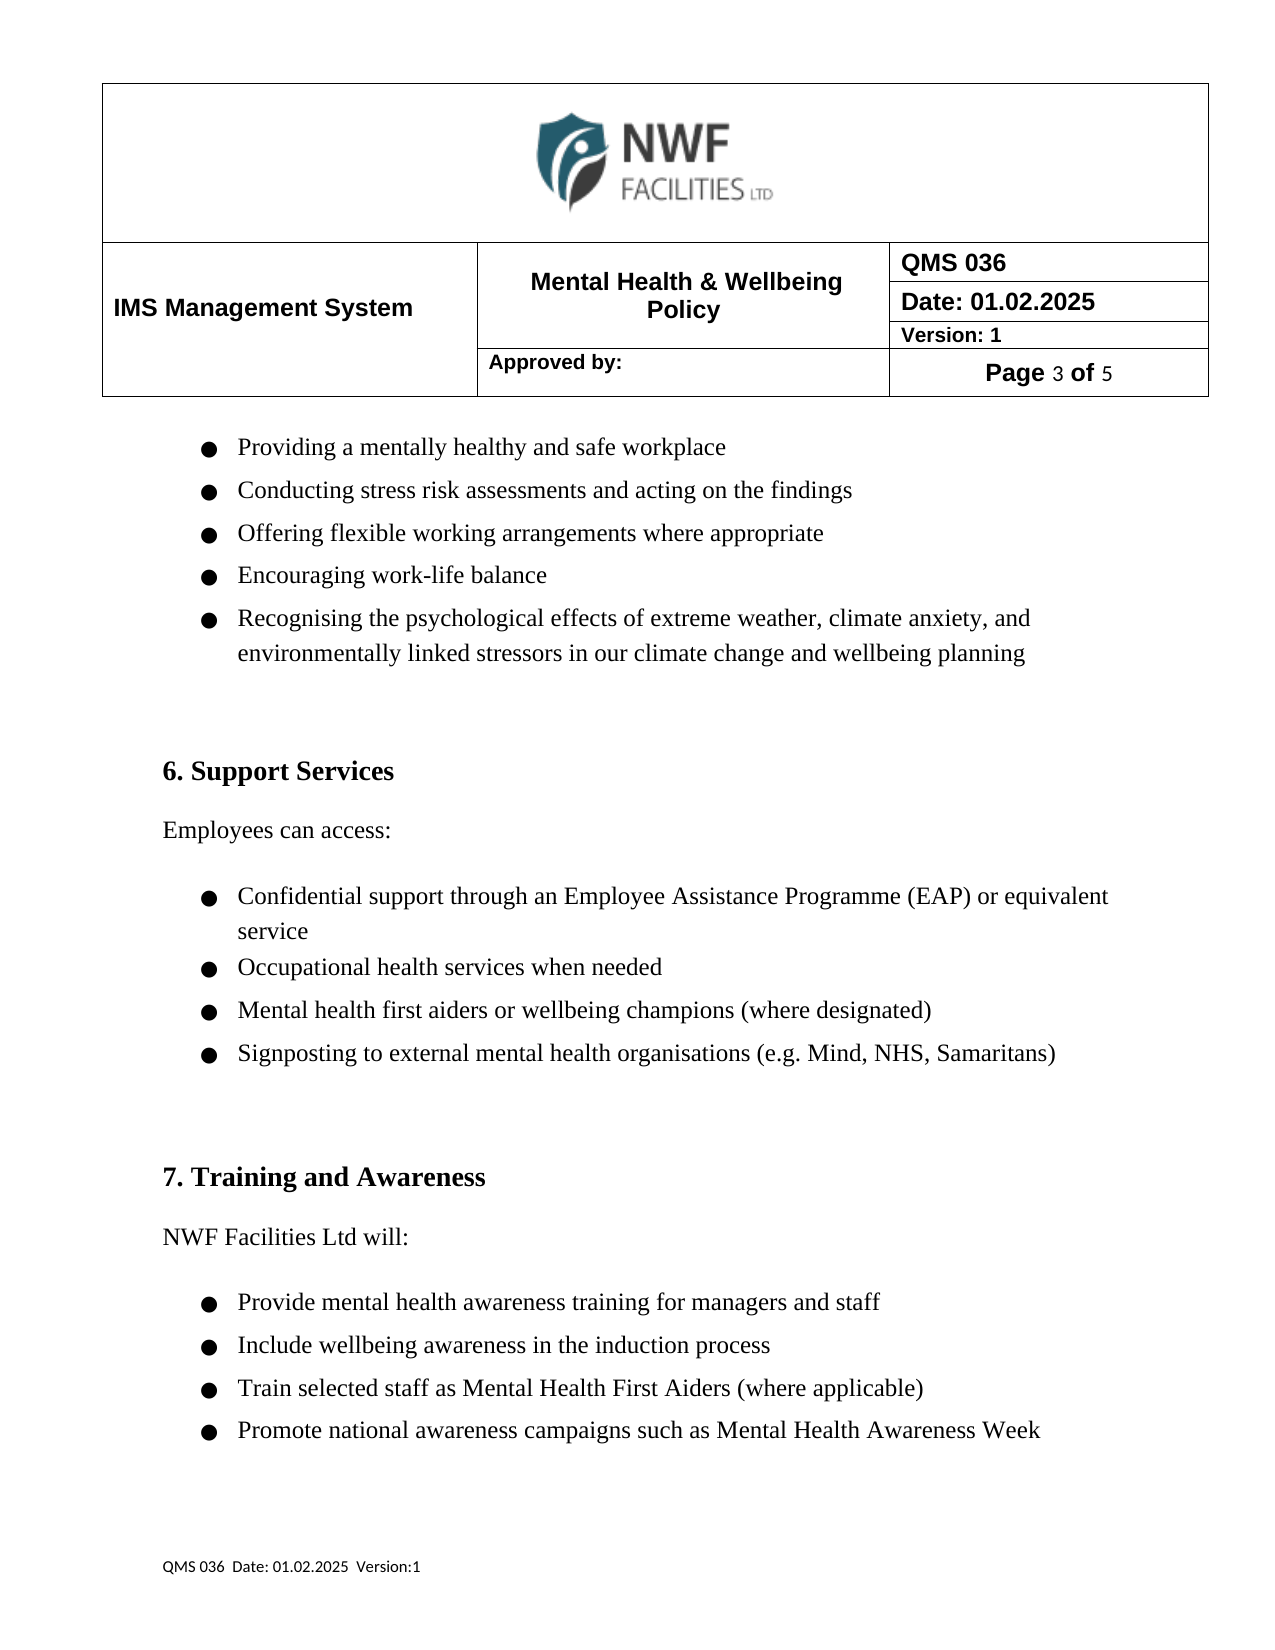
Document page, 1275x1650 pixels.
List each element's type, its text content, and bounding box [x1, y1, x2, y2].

list Promote national awareness campaigns such as Mental Health Awareness Week [200, 1408, 1152, 1451]
list Occupational health services when needed [200, 945, 1152, 988]
picture [518, 84, 792, 242]
list Confidential support through an Employee Assistance Programme (EAP) or equivalent service [200, 873, 1152, 945]
text Employees can access: [162, 816, 1152, 844]
list Include wellbeing awareness in the induction process [200, 1322, 1152, 1365]
text 7. Training and Awareness [162, 1160, 1152, 1193]
text 6. Support Services [162, 754, 1152, 786]
text NWF Facilities Ltd will: [162, 1222, 1152, 1251]
list Offering flexible working arrangements where appropriate [200, 510, 1152, 553]
list Conducting stress risk assessments and acting on the findings [200, 467, 1152, 510]
list Signposting to external mental health organisations (e.g. Mind, NHS, Samaritans) [200, 1030, 1152, 1073]
list Train selected staff as Mental Health First Aiders (where applicable) [200, 1365, 1152, 1408]
list Encouraging work-life balance [200, 553, 1152, 596]
list Mental health first aiders or wellbeing champions (where designated) [200, 988, 1152, 1030]
list Provide mental health awareness training for managers and staff [200, 1280, 1152, 1322]
list Providing a mentally healthy and safe workplace [200, 425, 1152, 467]
list Recognising the psychological effects of extreme weather, climate anxiety, and environmentally linked stressors in our climate change and wellbeing planning [200, 596, 1152, 667]
